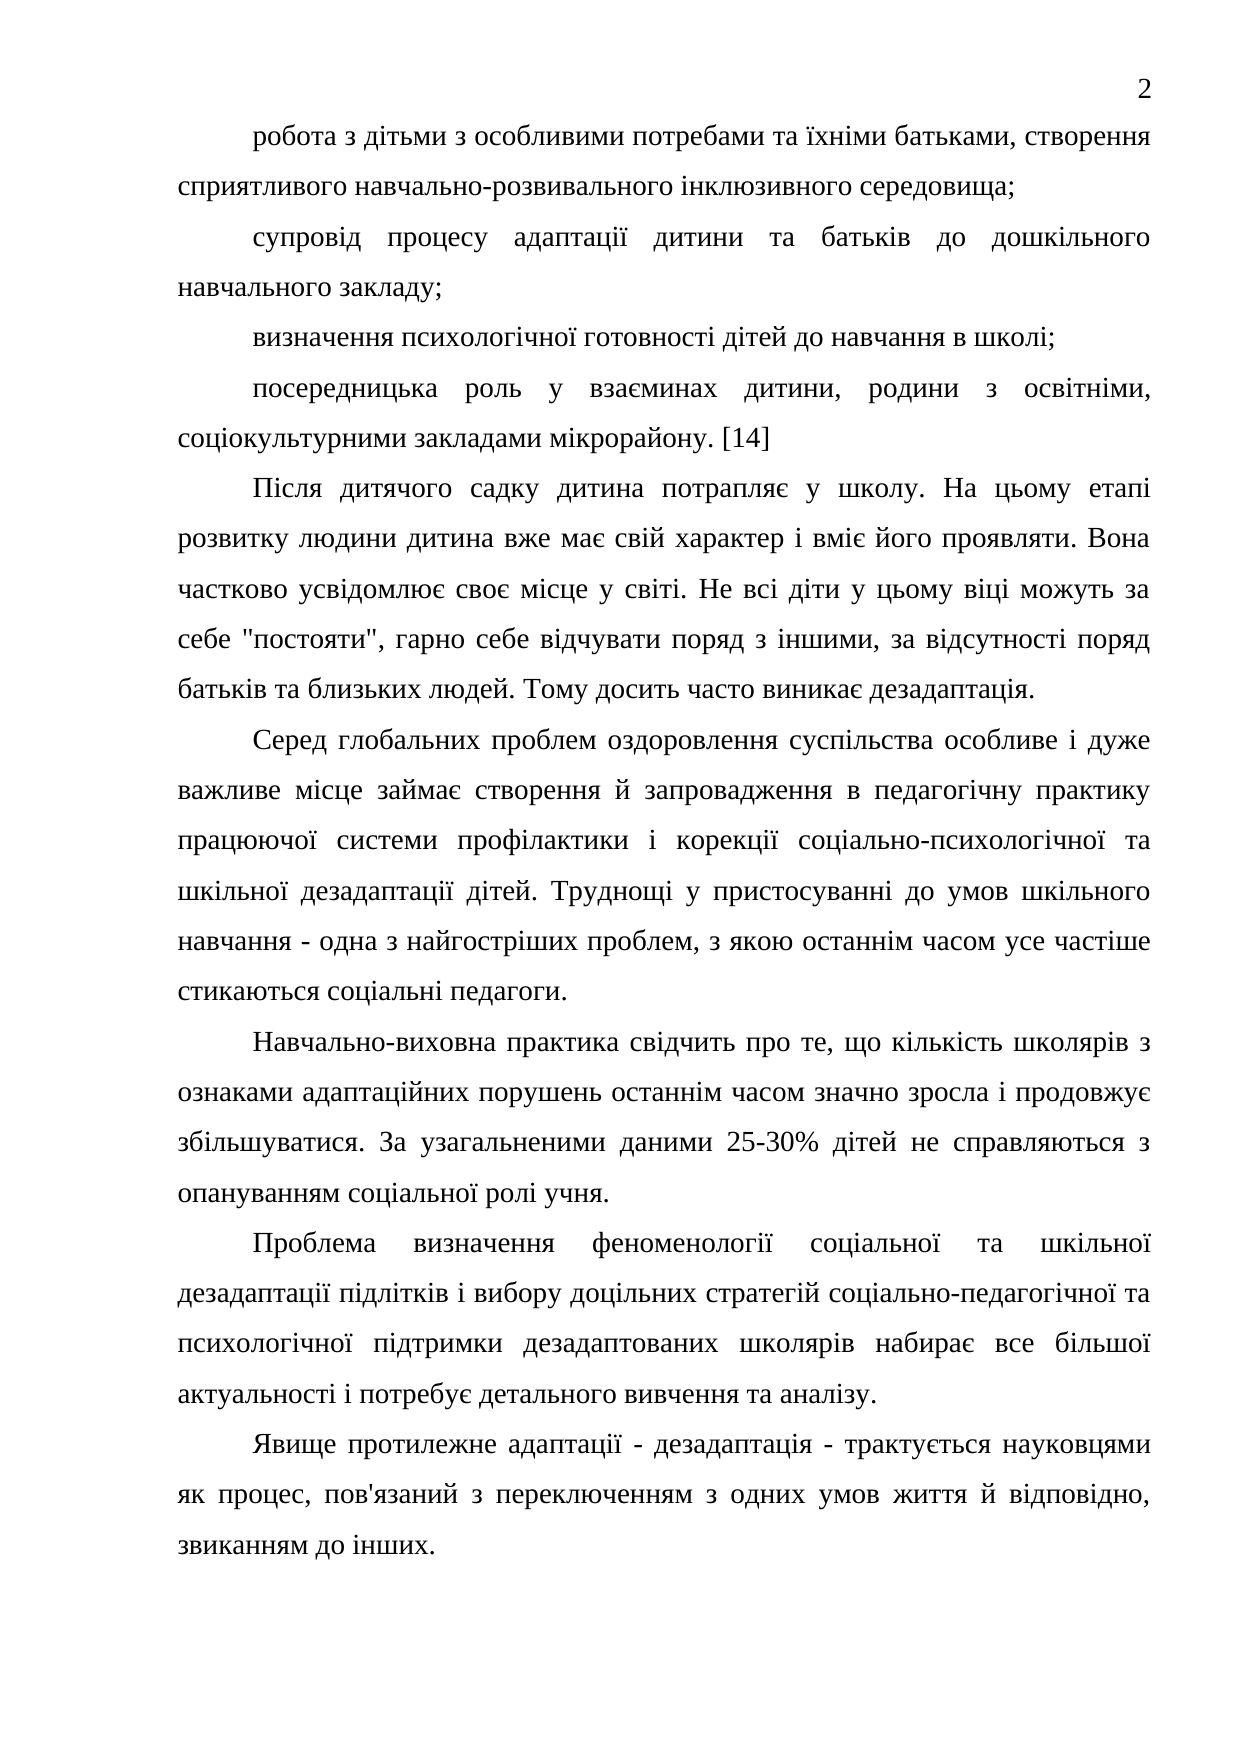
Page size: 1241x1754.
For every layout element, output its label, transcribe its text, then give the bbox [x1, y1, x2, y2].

text Проблема визначення феноменології соціальної та шкільної дезадаптації підлітків і вибору доцільних стратегій соціально-педагогічної та психологічної підтримки дезадаптованих школярів набирає все більшої актуальності і потребує детального вивчення та аналізу. [177, 1225, 1152, 1409]
text посередницька роль у взаєминах дитини, родини з освітніми, соціокультурними закладами мікрорайону. [14] [177, 370, 1152, 453]
text робота з дітьми з особливими потребами та їхніми батьками, створення сприятливого навчально-розвивального інклюзивного середовища; [177, 118, 1152, 202]
text Явище протилежне адаптації - дезадаптація - трактується науковцями як процес, пов'язаний з переключенням з одних умов життя й відповідно, звиканням до інших. [177, 1426, 1152, 1560]
text Серед глобальних проблем оздоровлення суспільства особливе і дуже важливе місце займає створення й запровадження в педагогічну практику працюючої системи профілактики і корекції соціально-психологічної та шкільної дезадаптації дітей. Труднощі у пристосуванні до умов шкільного навчання - одна з найгостріших проблем, з якою останнім часом усе частіше стикаються соціальні педагоги. [177, 722, 1152, 1007]
text визначення психологічної готовності дітей до навчання в школі; [177, 319, 1152, 353]
text Після дитячого садку дитина потрапляє у школу. На цьому етапі розвитку людини дитина вже має свій характер і вміє його проявляти. Вона частково усвідомлює своє місце у світі. Не всі діти у цьому віці можуть за себе "постояти", гарно себе відчувати поряд з іншими, за відсутності поряд батьків та близьких людей. Тому досить часто виникає дезадаптація. [177, 470, 1152, 705]
text супровід процесу адаптації дитини та батьків до дошкільного навчального закладу; [177, 219, 1152, 303]
text Навчально-виховна практика свідчить про те, що кількість школярів з ознаками адаптаційних порушень останнім часом значно зросла і продовжує збільшуватися. За узагальненими даними 25-30% дітей не справляються з опануванням соціальної ролі учня. [177, 1024, 1152, 1208]
